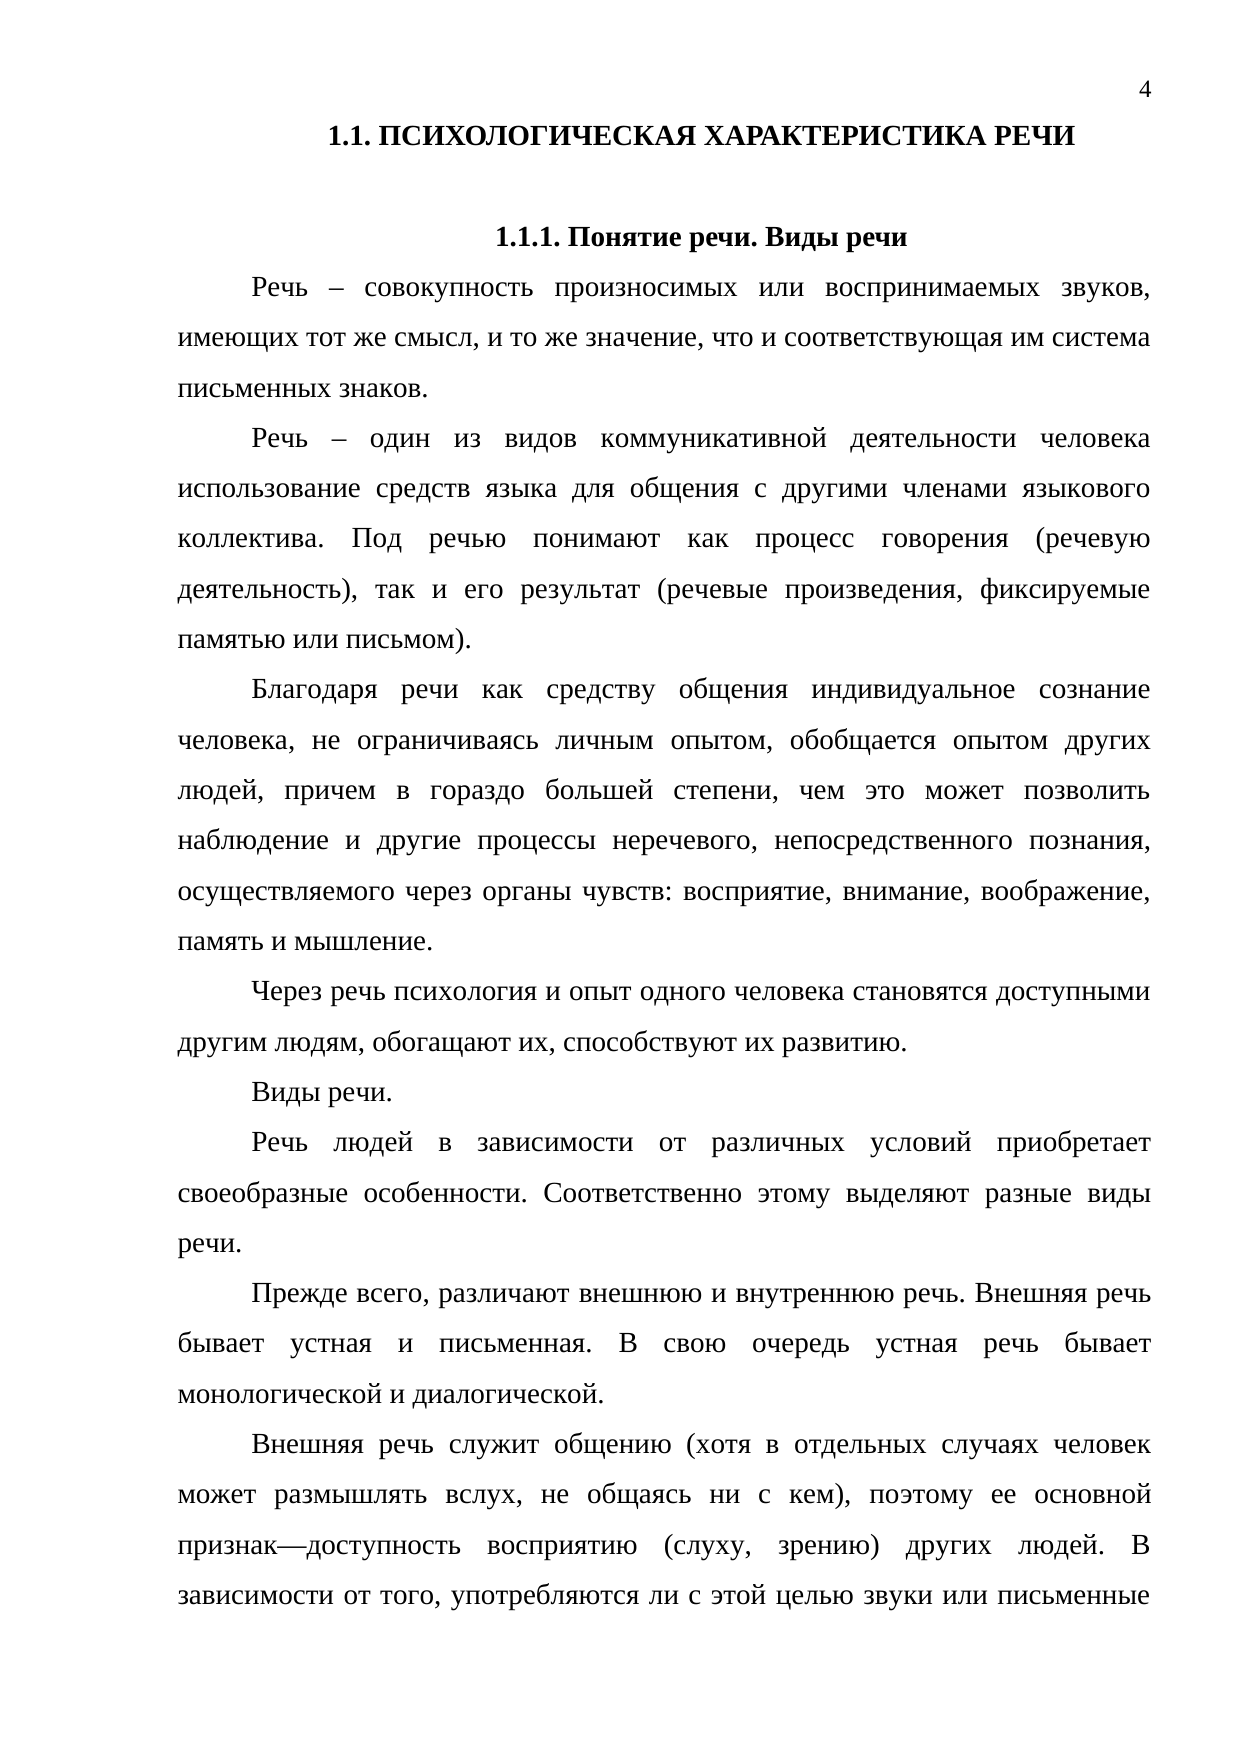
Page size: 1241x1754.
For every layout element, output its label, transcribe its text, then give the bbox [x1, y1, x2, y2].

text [177, 1426, 1152, 1611]
text Через речь психология и опыт одного человека становятся доступными другим людям, обогащают их, способствуют их развитию. [177, 973, 1152, 1057]
text Прежде всего, различают внешнюю и внутреннюю речь. Внешняя речь бывает устная и письменная. В свою очередь устная речь бывает монологической и диалогической. [177, 1275, 1152, 1409]
text Речь – один из видов коммуникативной деятельности человека использование средств языка для общения с другими членами языкового коллектива. Под речью понимают как процесс говорения (речевую деятельность), так и его результат (речевые произведения, фиксируемые памятью или письмом). [177, 420, 1152, 655]
text Благодаря речи как средству общения индивидуальное сознание человека, не ограничиваясь личным опытом, обобщается опытом других людей, причем в гораздо большей степени, чем это может позволить наблюдение и другие процессы неречевого, непосредственного познания, осуществляемого через органы чувств: восприятие, внимание, воображение, память и мышление. [177, 672, 1152, 957]
subtitle 1.1. ПСИХОЛОГИЧЕСКАЯ ХАРАКТЕРИСТИКА РЕЧИ [177, 118, 1152, 152]
text Речь – совокупность произносимых или воспринимаемых звуков, имеющих тот же смысл, и то же значение, что и соответствующая им система письменных знаков. [177, 269, 1152, 403]
subtitle 1.1.1. Понятие речи. Виды речи [177, 219, 1152, 252]
text Виды речи. [177, 1074, 1152, 1108]
text Речь людей в зависимости от различных условий приобретает своеобразные особенности. Соответственно этому выделяют разные виды речи. [177, 1124, 1152, 1258]
